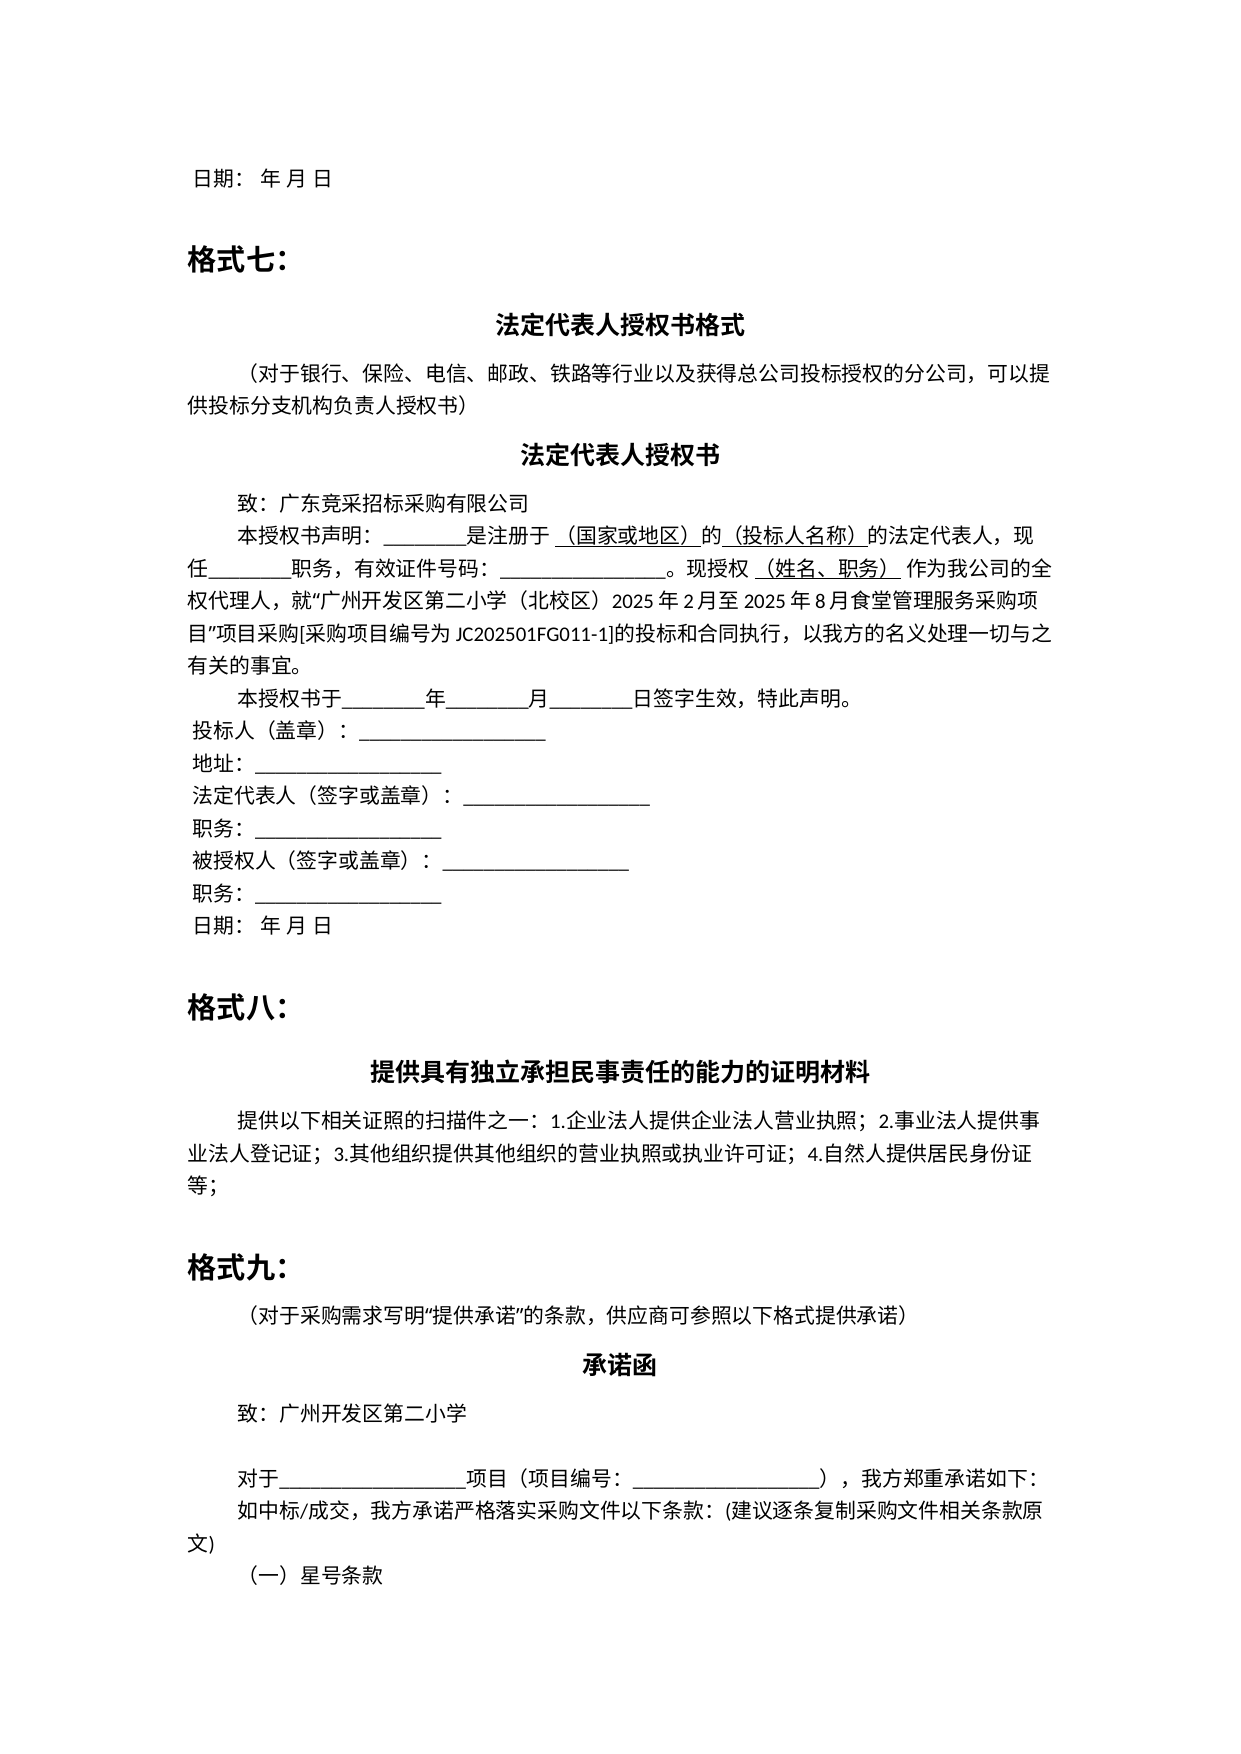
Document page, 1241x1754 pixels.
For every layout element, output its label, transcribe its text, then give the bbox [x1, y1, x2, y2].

text （一）星号条款 [187, 1559, 1053, 1592]
text 法定代表人授权书格式 [187, 292, 1053, 357]
text 对于__________________项目（项目编号：__________________），我方郑重承诺如下： [187, 1462, 1053, 1494]
text 日期： 年 月 日 [187, 909, 1053, 942]
text 如中标/成交，我方承诺严格落实采购文件以下条款：(建议逐条复制采购文件相关条款原文) [187, 1494, 1053, 1559]
text 日期： 年 月 日 [187, 162, 1053, 194]
text 职务：__________________ [187, 812, 1053, 844]
text （对于银行、保险、电信、邮政、铁路等行业以及获得总公司投标授权的分公司，可以提供投标分支机构负责人授权书） [187, 357, 1053, 422]
text 投标人（盖章）：__________________ [187, 714, 1053, 747]
text 职务：__________________ [187, 877, 1053, 909]
text 格式八： [187, 974, 1053, 1039]
text 承诺函 [187, 1332, 1053, 1397]
text 格式九： [187, 1234, 1053, 1299]
text 提供以下相关证照的扫描件之一：1.企业法人提供企业法人营业执照；2.事业法人提供事业法人登记证；3.其他组织提供其他组织的营业执照或执业许可证；4.自然人提供居民身份证等； [187, 1104, 1053, 1202]
text 本授权书于________年________月________日签字生效，特此声明。 [187, 682, 1053, 714]
text 法定代表人授权书 [187, 422, 1053, 487]
text 致：广东竞采招标采购有限公司 [187, 487, 1053, 519]
text 地址：__________________ [187, 747, 1053, 779]
text 提供具有独立承担民事责任的能力的证明材料 [187, 1039, 1053, 1104]
text 本授权书声明：________是注册于 （国家或地区）的（投标人名称）的法定代表人，现任________职务，有效证件号码：________________。现授权 （姓名、职务） 作为我公司的全权代理人，就“广州开发区第二小学（北校区）2025年2月至2025年8月食堂管理服务采购项目”项目采购[采购项目编号为JC202501FG011-1]的投标和合同执行，以我方的名义处理一切与之有关的事宜。 [187, 519, 1053, 682]
text 致：广州开发区第二小学 [187, 1397, 1053, 1462]
text 法定代表人（签字或盖章）：__________________ [187, 779, 1053, 812]
text 格式七： [187, 227, 1053, 292]
text 被授权人（签字或盖章）：__________________ [187, 844, 1053, 877]
text （对于采购需求写明“提供承诺”的条款，供应商可参照以下格式提供承诺） [187, 1299, 1053, 1332]
